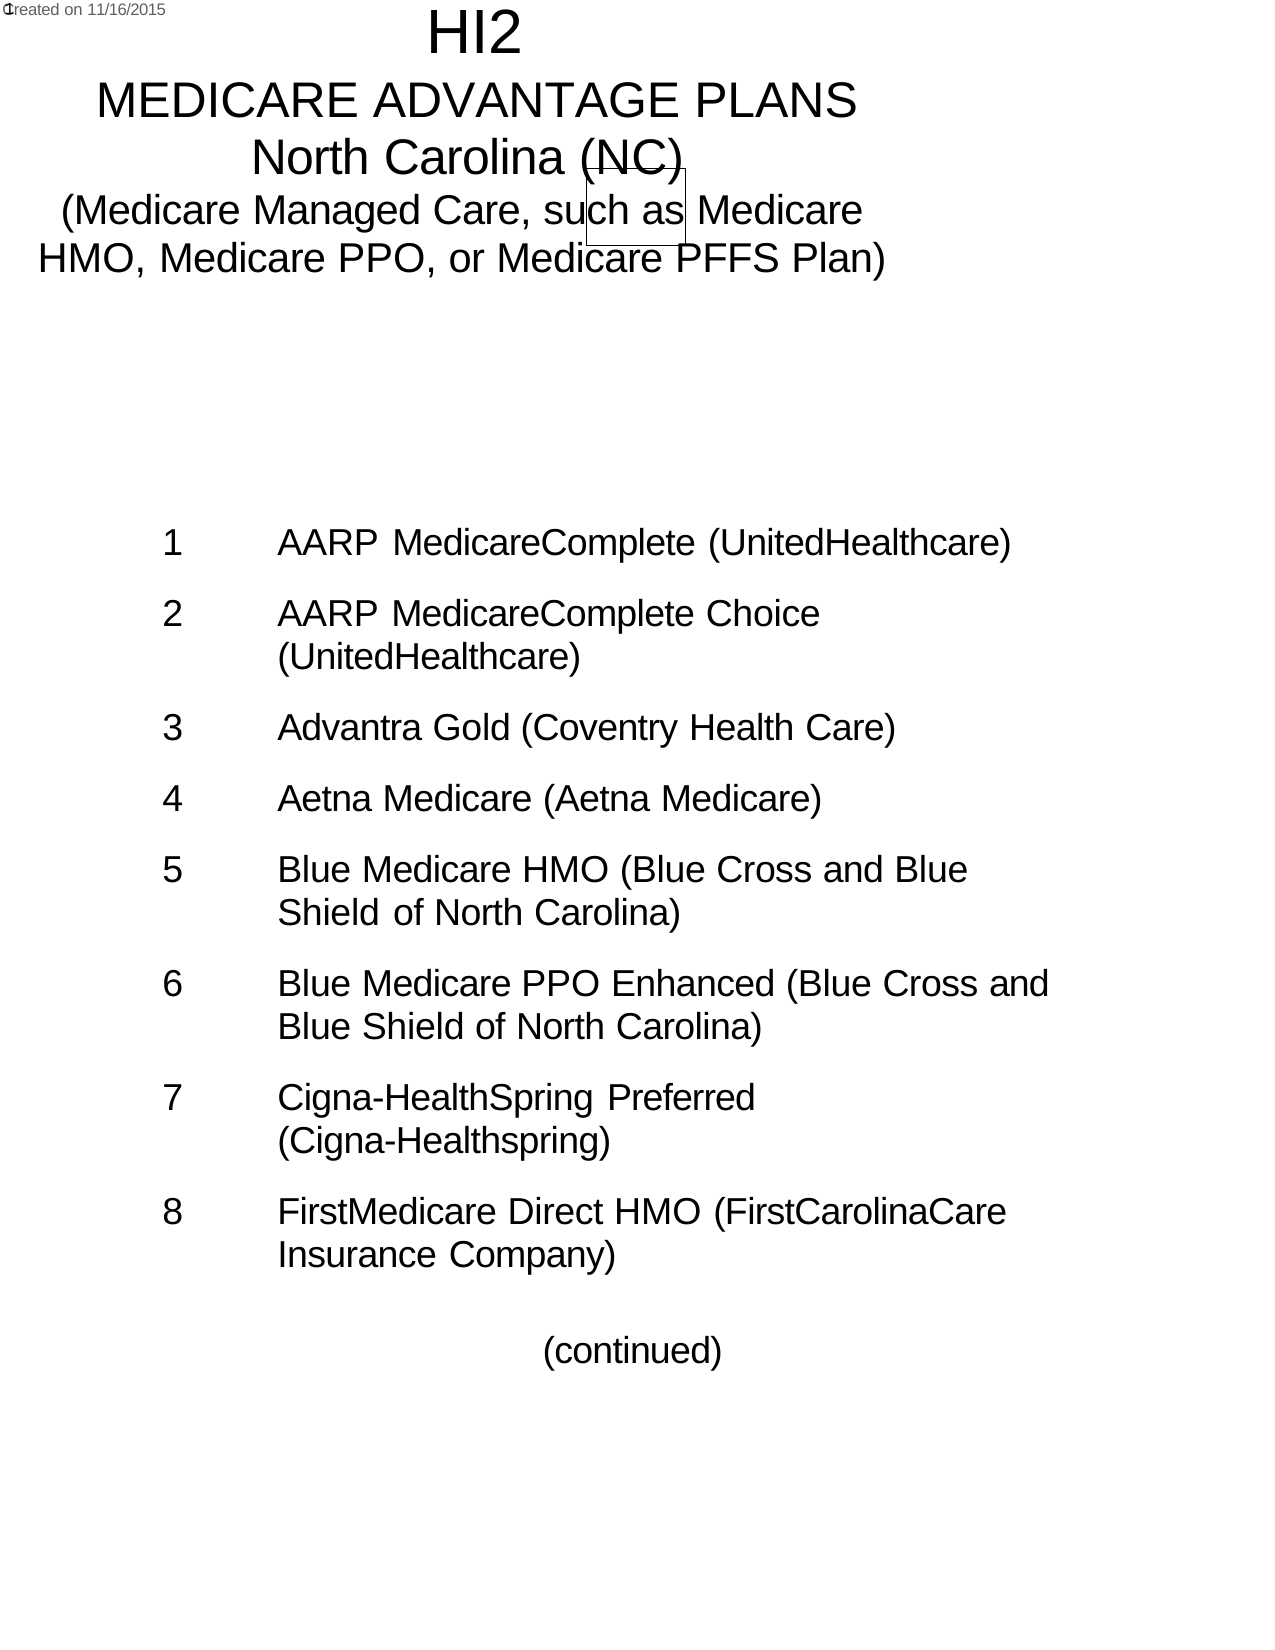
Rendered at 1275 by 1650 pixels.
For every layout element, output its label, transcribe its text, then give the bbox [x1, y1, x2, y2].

list Cigna-HealthSpring Preferred (Cigna-Healthspring) [162, 1076, 759, 1162]
list AARP MedicareComplete (UnitedHealthcare) [162, 520, 1167, 563]
list Blue Medicare HMO (Blue Cross and Blue Shield of North Carolina) [162, 847, 1077, 934]
list Blue Medicare PPO Enhanced (Blue Cross and Blue Shield of North Carolina) [162, 961, 1052, 1048]
list Aetna Medicare (Aetna Medicare) [162, 776, 1167, 819]
list AARP MedicareComplete Choice (UnitedHealthcare) [162, 591, 826, 677]
list Advantra Gold (Coventry Health Care) [162, 705, 1167, 748]
text (continued) [273, 1329, 992, 1372]
list FirstMedicare Direct HMO (FirstCarolinaCare Insurance Company) [162, 1189, 1008, 1276]
